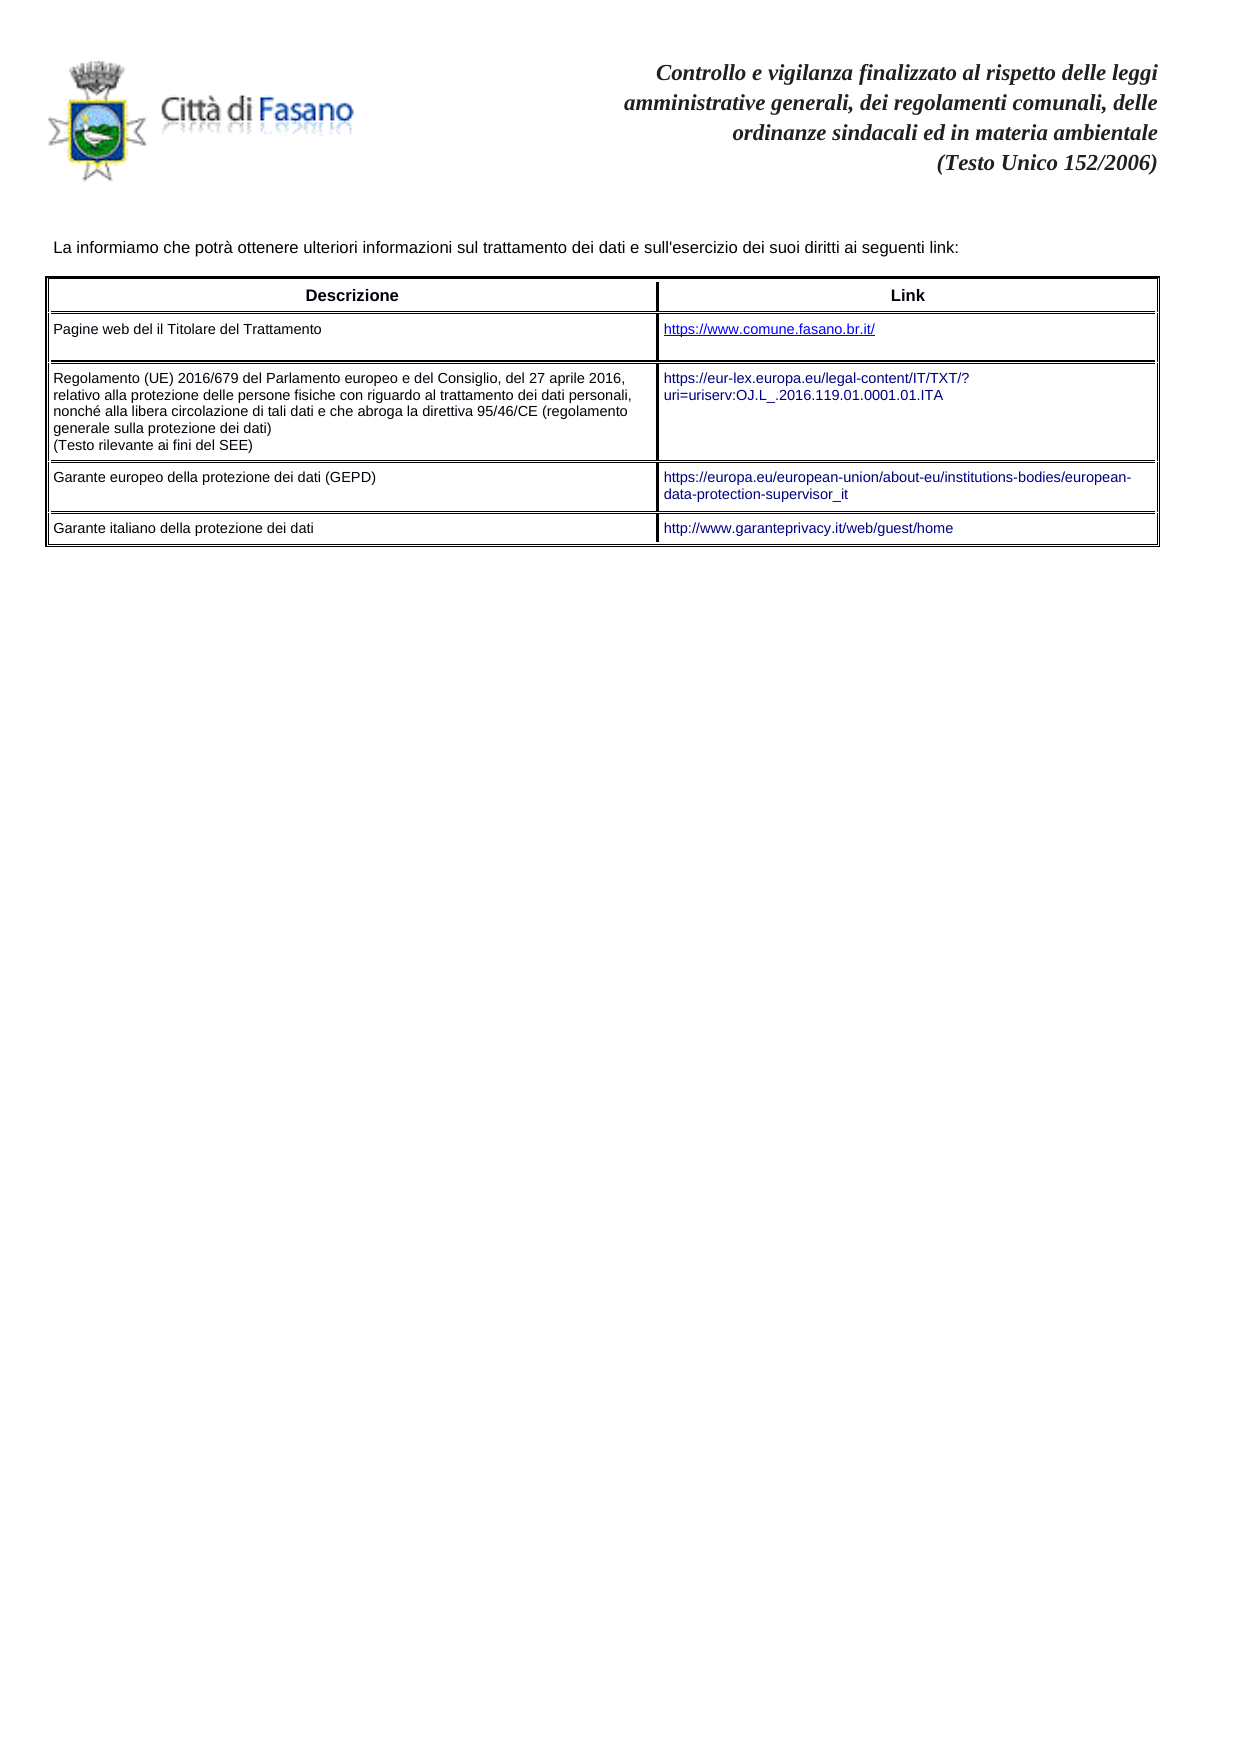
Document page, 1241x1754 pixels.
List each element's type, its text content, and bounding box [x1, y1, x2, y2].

table_cell https://eur-lex.europa.eu/legal-content/IT/TXT/? uri=uriserv:OJ.L_.2016.119.01.0001.01.ITA [659, 360, 1157, 460]
table_cell http://www.garanteprivacy.it/web/guest/home [657, 511, 1158, 543]
table_cell https://europa.eu/european-union/about-eu/institutions-bodies/european-data-protection-supervisor_it [657, 460, 1158, 511]
table_cell Garante italiano della protezione dei dati [47, 511, 657, 543]
table_cell Regolamento (UE) 2016/679 del Parlamento europeo e del Consiglio, del 27 aprile 2016, relativo alla protezione delle persone fisiche con riguardo al trattamento dei dati personali, nonché alla libera circolazione di tali dati e che abroga la direttiva 95/46/CE (regolamento generale sulla protezione dei dati) (Testo rilevante ai fini del SEE) [49, 360, 656, 460]
table_header Descrizione [49, 279, 657, 311]
table_cell Garante europeo della protezione dei dati (GEPD) [47, 460, 657, 511]
table_cell https://www.comune.fasano.br.it/ [657, 311, 1158, 360]
picture [47, 58, 384, 199]
text La informiamo che potrà ottenere ulteriori informazioni sul trattamento dei dati e sull'esercizio dei suoi diritti ai seguenti link: [53, 238, 1187, 257]
table_header Link [657, 279, 1157, 311]
table_cell Pagine web del il Titolare del Trattamento [47, 311, 657, 360]
